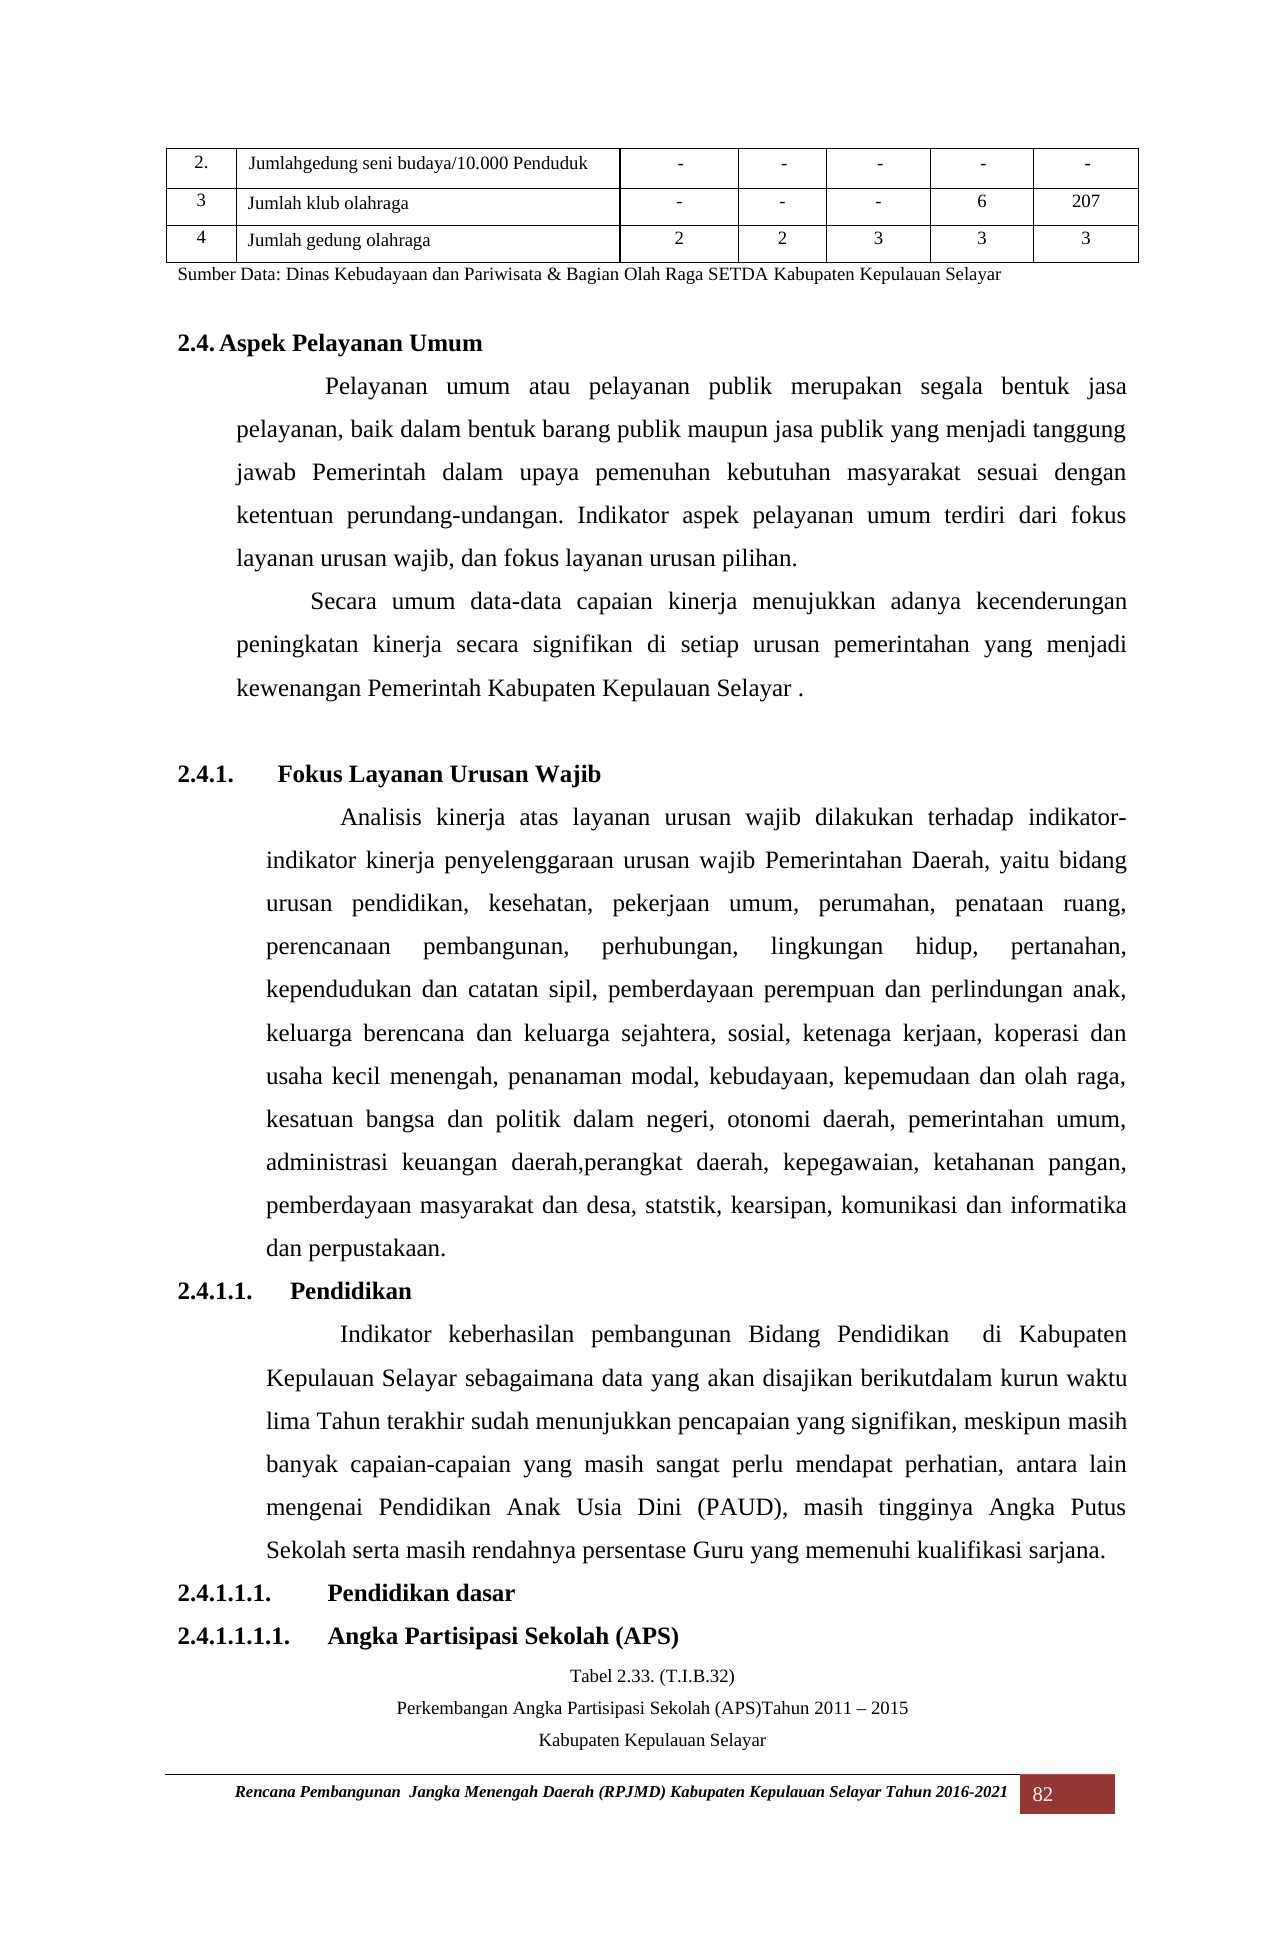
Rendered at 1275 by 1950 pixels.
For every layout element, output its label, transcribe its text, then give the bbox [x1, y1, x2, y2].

list Aspek Pelayanan Umum [177, 328, 1127, 356]
text Secara umum data-data capaian kinerja menujukkan adanya kecenderungan peningkatan kinerja secara signifikan di setiap urusan pemerintahan yang menjadi kewenangan Pemerintah Kabupaten Kepulauan Selayar . [236, 586, 1127, 701]
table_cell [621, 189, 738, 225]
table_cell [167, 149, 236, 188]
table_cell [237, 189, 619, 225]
list Angka Partisipasi Sekolah (APS) [177, 1621, 1127, 1650]
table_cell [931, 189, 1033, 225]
list Fokus Layanan Urusan Wajib [177, 759, 1127, 788]
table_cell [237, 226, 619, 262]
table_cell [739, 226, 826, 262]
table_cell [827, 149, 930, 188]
text Analisis kinerja atas layanan urusan wajib dilakukan terhadap indikator-indikator kinerja penyelenggaraan urusan wajib Pemerintahan Daerah, yaitu bidang urusan pendidikan, kesehatan, pekerjaan umum, perumahan, penataan ruang, perencanaan pembangunan, perhubungan, lingkungan hidup, pertanahan, kependudukan dan catatan sipil, pemberdayaan perempuan dan perlindungan anak, keluarga berencana dan keluarga sejahtera, sosial, ketenaga kerjaan, koperasi dan usaha kecil menengah, penanaman modal, kebudayaan, kepemudaan dan olah raga, kesatuan bangsa dan politik dalam negeri, otonomi daerah, pemerintahan umum, administrasi keuangan daerah,perangkat daerah, kepegawaian, ketahanan pangan, pemberdayaan masyarakat dan desa, statstik, kearsipan, komunikasi dan informatika dan perpustakaan. [266, 802, 1127, 1262]
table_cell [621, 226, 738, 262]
text Indikator keberhasilan pembangunan Bidang Pendidikan di Kabupaten Kepulauan Selayar sebagaimana data yang akan disajikan berikutdalam kurun waktu lima Tahun terakhir sudah menunjukkan pencapaian yang signifikan, meskipun masih banyak capaian-capaian yang masih sangat perlu mendapat perhatian, antara lain mengenai Pendidikan Anak Usia Dini (PAUD), masih tingginya Angka Putus Sekolah serta masih rendahnya persentase Guru yang memenuhi kualifikasi sarjana. [266, 1319, 1127, 1564]
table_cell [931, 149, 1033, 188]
text Pelayanan umum atau pelayanan publik merupakan segala bentuk jasa pelayanan, baik dalam bentuk barang publik maupun jasa publik yang menjadi tanggung jawab Pemerintah dalam upaya pemenuhan kebutuhan masyarakat sesuai dengan ketentuan perundang-undangan. Indikator aspek pelayanan umum terdiri dari fokus layanan urusan wajib, dan fokus layanan urusan pilihan. [236, 371, 1127, 572]
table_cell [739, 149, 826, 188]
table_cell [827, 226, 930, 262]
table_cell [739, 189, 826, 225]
text Sumber Data: Dinas Kebudayaan dan Pariwisata & Bagian Olah Raga SETDA Kabupaten Kepulauan Selayar [177, 263, 1127, 284]
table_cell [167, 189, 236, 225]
list Pendidikan dasar [177, 1578, 1127, 1607]
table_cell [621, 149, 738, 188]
text Tabel 2.33. (T.I.B.32) [177, 1664, 1127, 1686]
text Perkembangan Angka Partisipasi Sekolah (APS)Tahun 2011 – 2015 [177, 1697, 1127, 1718]
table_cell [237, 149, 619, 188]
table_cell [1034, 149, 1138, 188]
list Pendidikan [177, 1276, 1127, 1305]
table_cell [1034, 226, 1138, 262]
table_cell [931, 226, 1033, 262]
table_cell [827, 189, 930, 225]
text Kabupaten Kepulauan Selayar [177, 1729, 1127, 1751]
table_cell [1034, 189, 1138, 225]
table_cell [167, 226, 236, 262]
